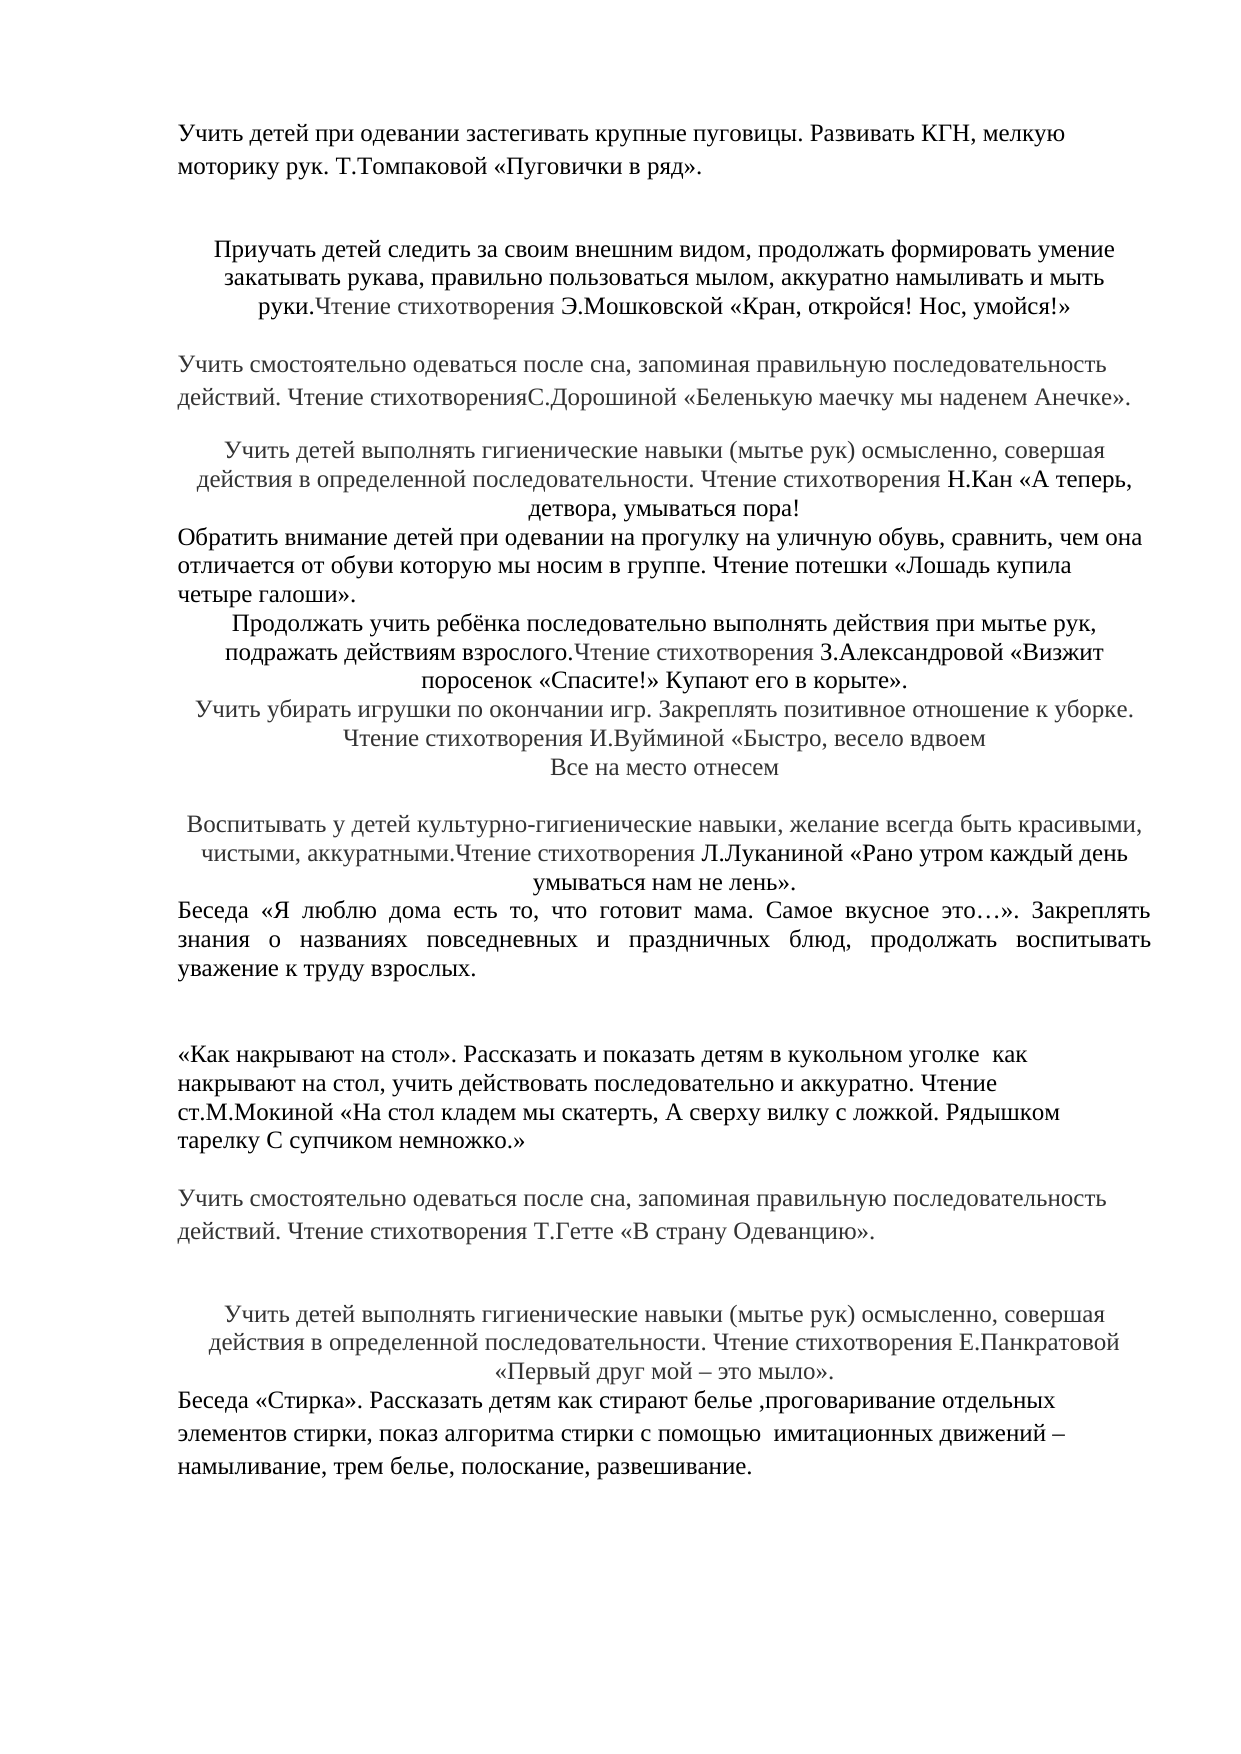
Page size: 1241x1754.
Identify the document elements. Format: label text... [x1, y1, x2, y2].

text Учить детей выполнять гигиенические навыки (мытье рук) осмысленно, совершая действия в определенной последовательности. Чтение стихотворения Н.Кан «А теперь, детвора, умываться пора! [177, 436, 1152, 522]
text «Как накрывают на стол». Рассказать и показать детям в кукольном уголке как накрывают на стол, учить действовать последовательно и аккуратно. Чтение ст.М.Мокиной «На стол кладем мы скатерть, А сверху вилку с ложкой. Рядышком тарелку С супчиком немножко.» [177, 1011, 1152, 1154]
text Беседа «Стирка». Рассказать детям как стирают белье ,проговаривание отдельных элементов стирки, показ алгоритма стирки с помощью имитационных движений – намыливание, трем белье, полоскание, развешивание. [177, 1385, 1152, 1480]
text Учить детей при одевании застегивать крупные пуговицы. Развивать КГН, мелкую моторику рук. Т.Томпаковой «Пуговички в ряд». [177, 118, 1152, 180]
text Продолжать учить ребёнка последовательно выполнять действия при мытье рук, подражать действиям взрослого.Чтение стихотворения З.Александровой «Визжит поросенок «Спасите!» Купают его в корыте». [177, 608, 1152, 694]
text Приучать детей следить за своим внешним видом, продолжать формировать умение закатывать рукава, правильно пользоваться мылом, аккуратно намыливать и мыть руки.Чтение стихотворения Э.Мошковской «Кран, откройся! Нос, умойся!» [177, 234, 1152, 320]
text Беседа «Я люблю дома есть то, что готовит мама. Самое вкусное это…». Закреплять знания о названиях повседневных и праздничных блюд, продолжать воспитывать уважение к труду взрослых. [177, 896, 1152, 982]
text Учить убирать игрушки по окончании игр. Закреплять позитивное отношение к уборке. Чтение стихотворения И.Вуйминой «Быстро, весело вдвоем Все на место отнесем [779, 694, 1152, 781]
text Учить смостоятельно одеваться после сна, запоминая правильную последовательность действий. Чтение стихотворения Т.Гетте «В страну Одеванцию». [177, 1183, 1152, 1245]
text Обратить внимание детей при одевании на прогулку на уличную обувь, сравнить, чем она отличается от обуви которую мы носим в группе. Чтение потешки «Лошадь купила четыре галоши». [177, 522, 1152, 608]
text Учить детей выполнять гигиенические навыки (мытье рук) осмысленно, совершая действия в определенной последовательности. Чтение стихотворения Е.Панкратовой «Первый друг мой – это мыло». [177, 1299, 1152, 1385]
text Учить убирать игрушки по окончании игр. Закреплять позитивное отношение к уборке. Чтение стихотворения И.Вуйминой «Быстро, весело вдвоем Все на место отнесем [177, 694, 550, 781]
text Учить смостоятельно одеваться после сна, запоминая правильную последовательность действий. Чтение стихотворенияС.Дорошиной «Беленькую маечку мы наденем Анечке». [177, 349, 1152, 411]
text Воспитывать у детей культурно-гигиенические навыки, желание всегда быть красивыми, чистыми, аккуратными.Чтение стихотворения Л.Луканиной «Рано утром каждый день умываться нам не лень». [177, 809, 1152, 896]
